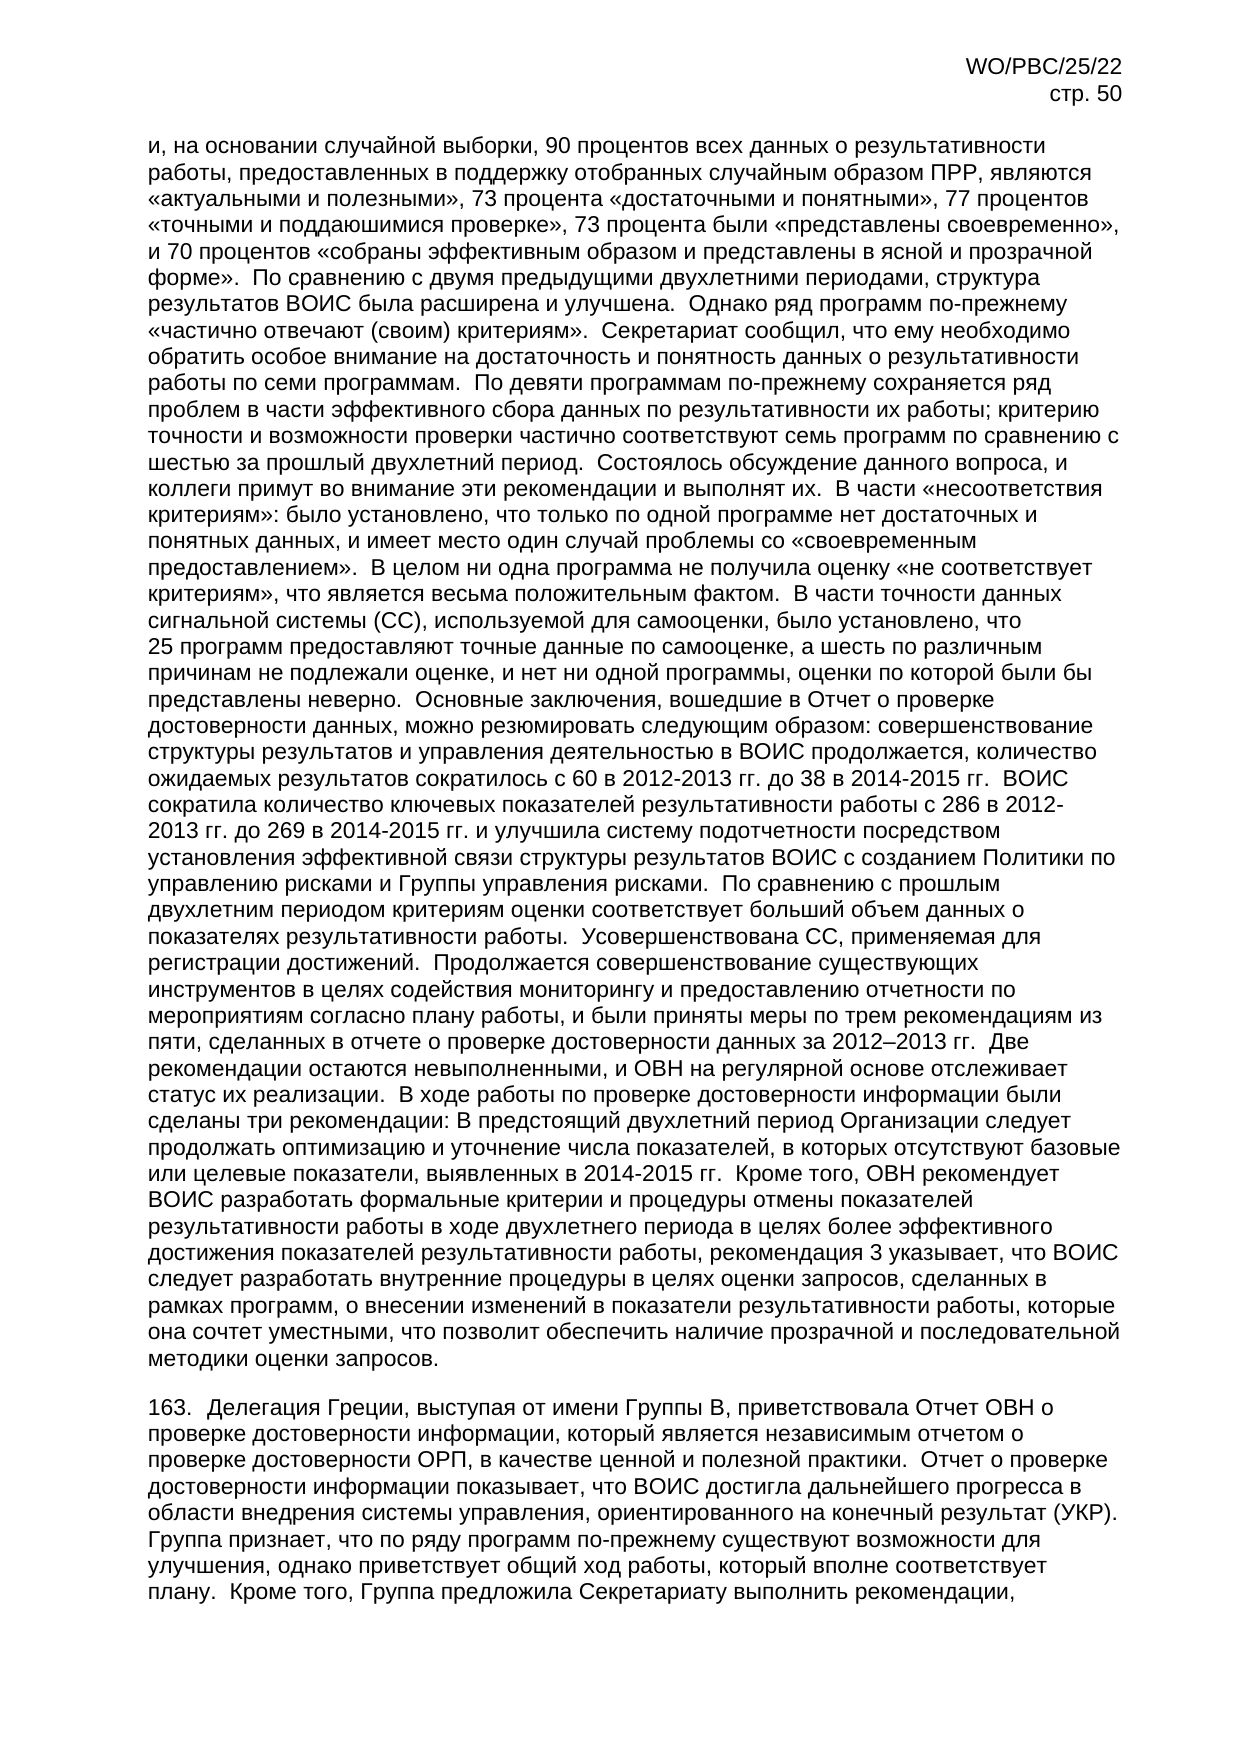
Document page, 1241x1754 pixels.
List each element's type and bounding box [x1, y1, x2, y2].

list [148, 132, 1122, 1371]
list [148, 1394, 1122, 1604]
